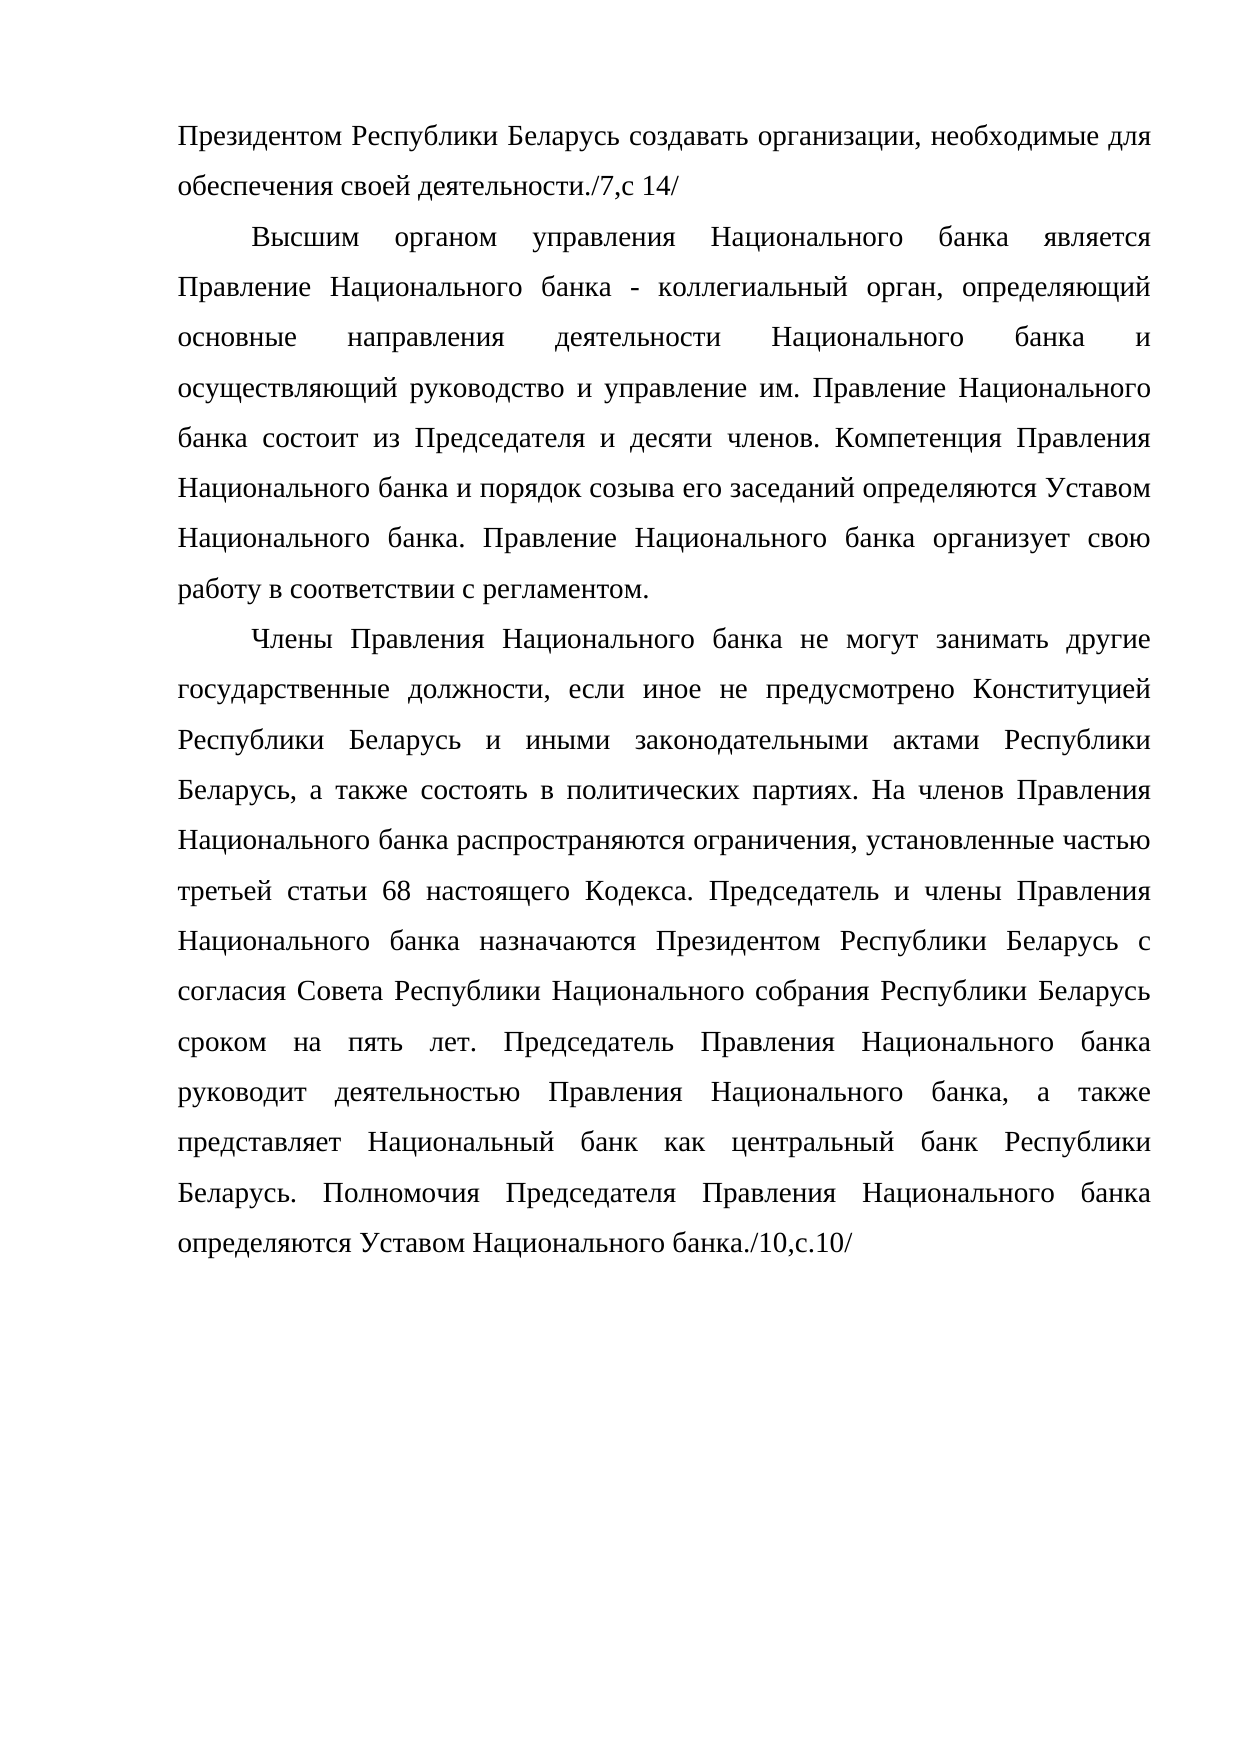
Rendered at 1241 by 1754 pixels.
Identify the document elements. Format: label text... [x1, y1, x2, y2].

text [177, 118, 1152, 202]
text Высшим органом управления Национального банка является Правление Национального банка - коллегиальный орган, определяющий основные направления деятельности Национального банка и осуществляющий руководство и управление им. Правление Национального банка состоит из Председателя и десяти членов. Компетенция Правления Национального банка и порядок созыва его заседаний определяются Уставом Национального банка. Правление Национального банка организует свою работу в соответствии с регламентом. [177, 219, 1152, 604]
text Члены Правления Национального банка не могут занимать другие государственные должности, если иное не предусмотрено Конституцией Республики Беларусь и иными законодательными актами Республики Беларусь, а также состоять в политических партиях. На членов Правления Национального банка распространяются ограничения, установленные частью третьей статьи 68 настоящего Кодекса. Председатель и члены Правления Национального банка назначаются Президентом Республики Беларусь с согласия Совета Республики Национального собрания Республики Беларусь сроком на пять лет. Председатель Правления Национального банка руководит деятельностью Правления Национального банка, а также представляет Национальный банк как центральный банк Республики Беларусь. Полномочия Председателя Правления Национального банка определяются Уставом Национального банка./10,с.10/ [177, 621, 1152, 1258]
